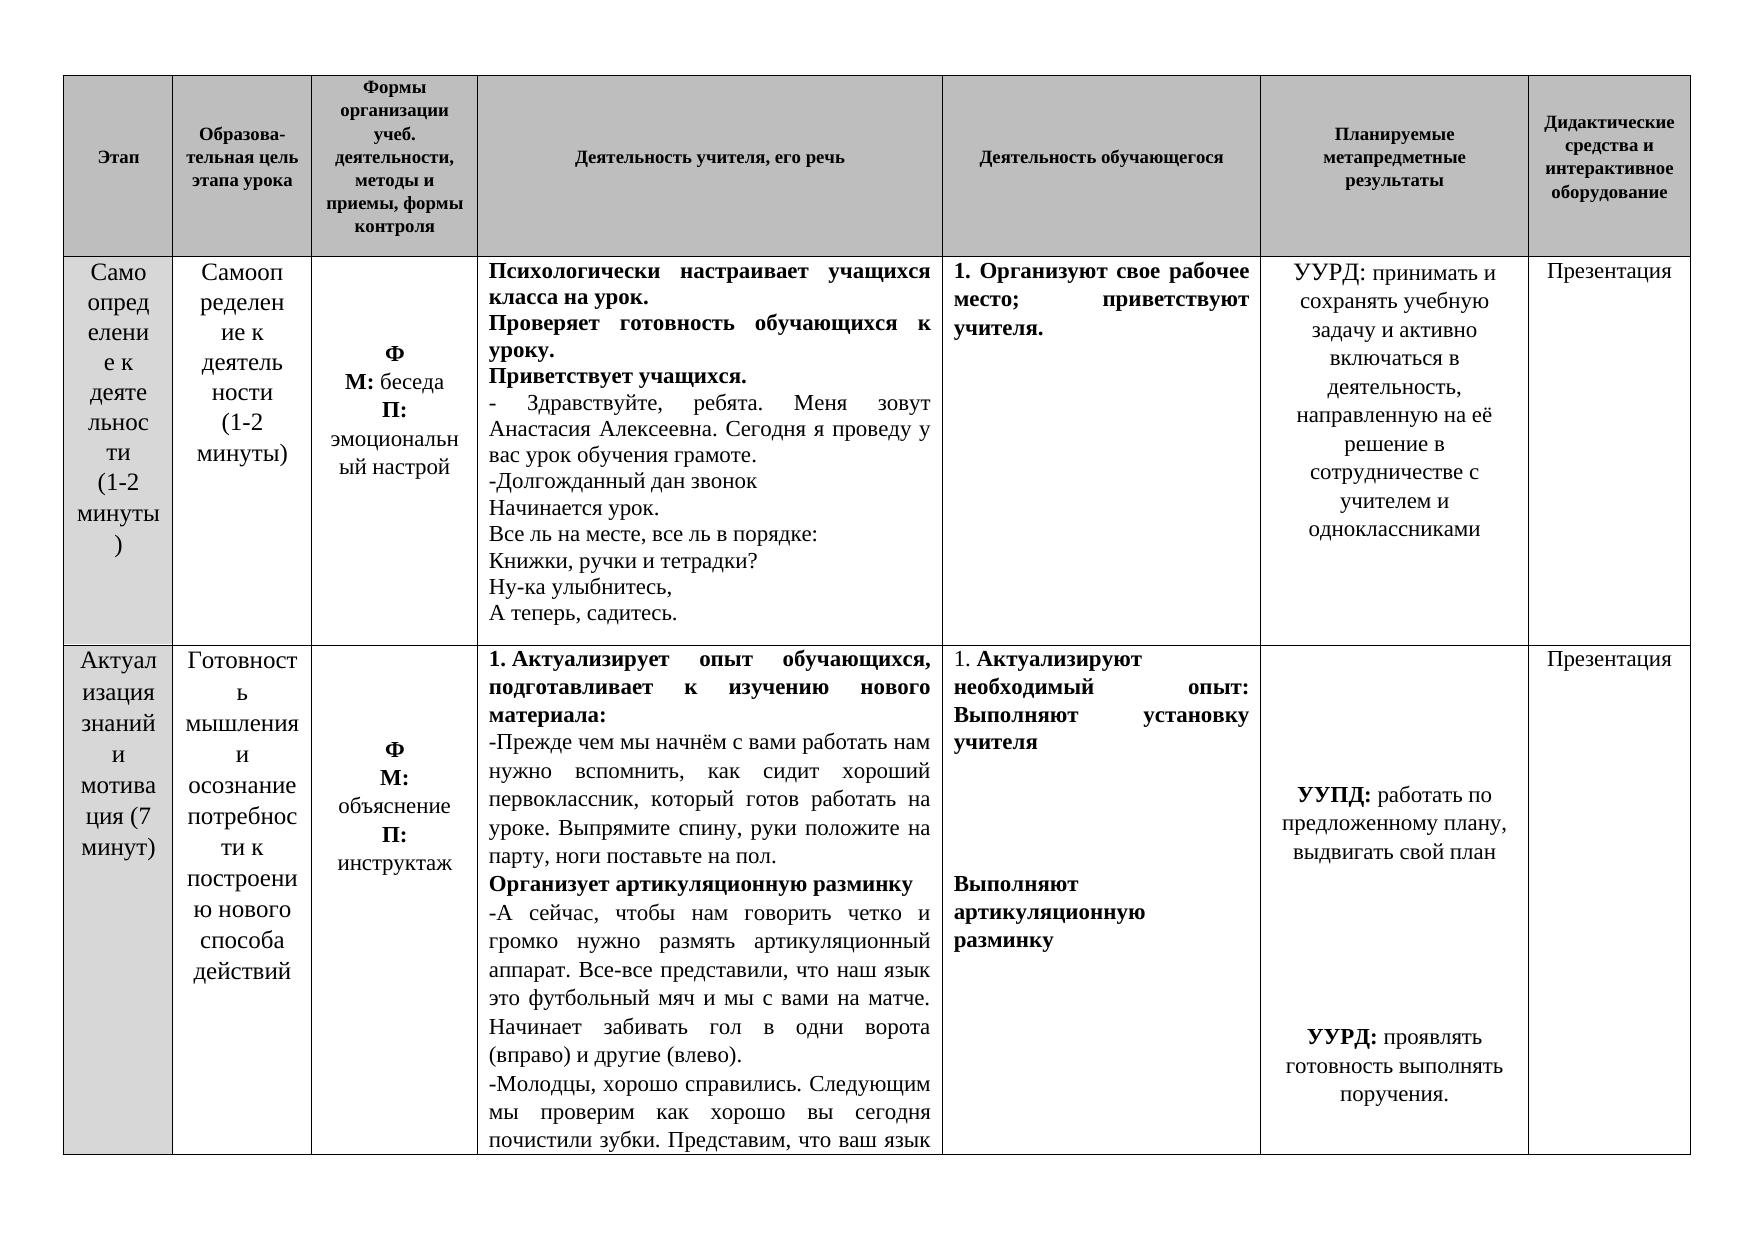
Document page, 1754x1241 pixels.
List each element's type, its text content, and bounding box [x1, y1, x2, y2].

table_cell Самоопределение к деятельности (1-2 минуты) [173, 257, 311, 644]
table_cell УУРД: принимать и сохранять учебную задачу и активно включаться в деятельность, направленную на её решение в сотрудничестве с учителем и одноклассниками [1261, 257, 1528, 644]
table_header Деятельность учителя, его речь [478, 76, 942, 256]
table_header Планируемые метапредметные результаты [1261, 76, 1528, 256]
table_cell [1261, 646, 1528, 1154]
table_cell Презентация [1529, 257, 1690, 644]
table_header Деятельность обучающегося [943, 76, 1260, 256]
table_cell Психологически настраивает учащихся класса на урок. Проверяет готовность обучающихся к уроку. Приветствует учащихся. - Здравствуйте, ребята. Меня зовут Анастасия Алексеевна. Сегодня я проведу у вас урок обучения грамоте. -Долгожданный дан звонок Начинается урок. Все ль на месте, все ль в порядке: Книжки, ручки и тетрадки? Ну-ка улыбнитесь, А теперь, садитесь. [478, 257, 942, 644]
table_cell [312, 646, 477, 1154]
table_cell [173, 646, 311, 1154]
table_header Образова-тельная цель этапа урока [173, 76, 311, 256]
table_cell 1. Организуют свое рабочее место; приветствуют учителя. [943, 257, 1260, 644]
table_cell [943, 646, 1260, 1154]
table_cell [478, 646, 942, 1154]
table_header Этап [64, 76, 172, 256]
table_cell Самоопределение к деятельности (1-2 минуты) [64, 257, 172, 644]
table_cell Презентация [1529, 646, 1690, 1154]
table_cell Ф М: беседа П: эмоциональный настрой [312, 257, 477, 644]
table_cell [64, 646, 172, 1154]
table_header Дидактические средства и интерактивное оборудование [1529, 76, 1690, 256]
table_header Формы организации учеб. деятельности, методы и приемы, формы контроля [312, 76, 477, 256]
